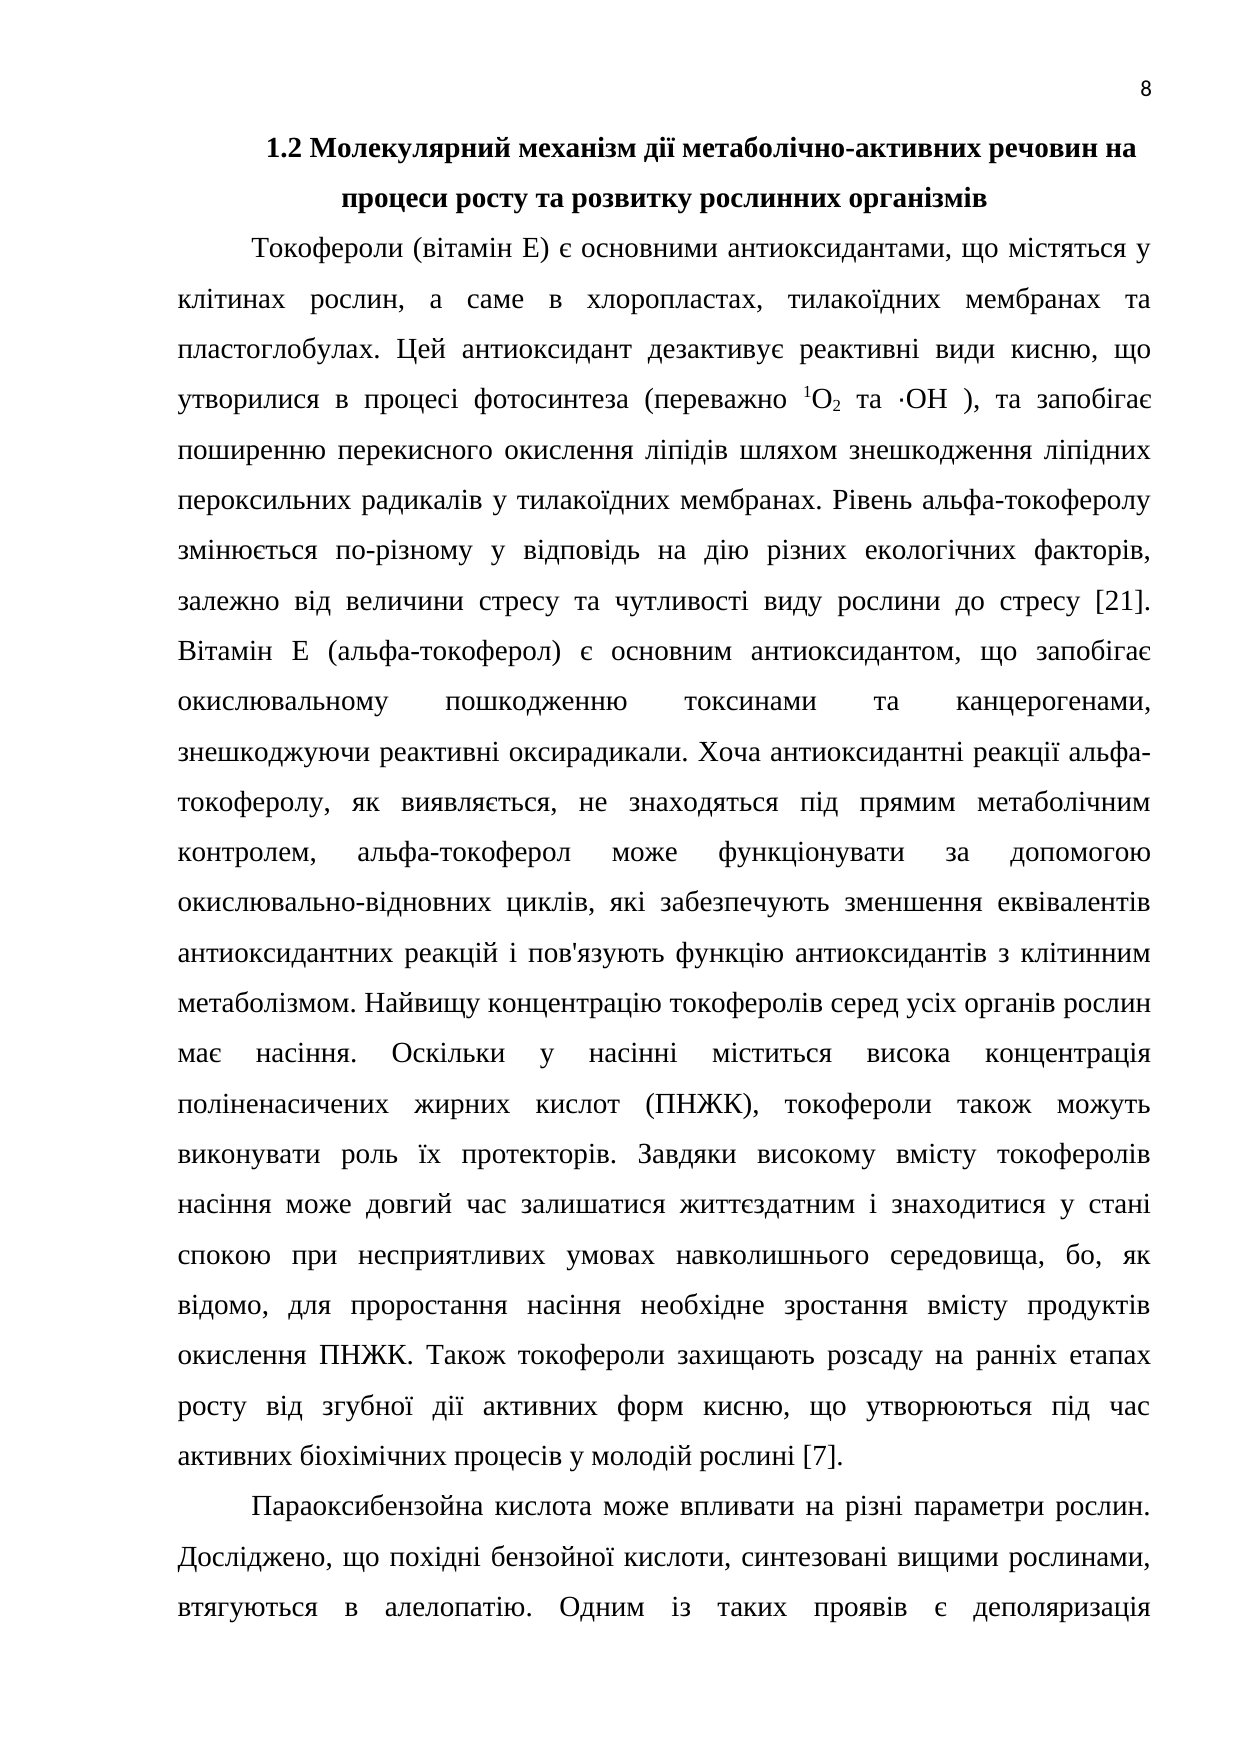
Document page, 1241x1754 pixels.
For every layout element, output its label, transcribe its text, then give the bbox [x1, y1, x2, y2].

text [177, 1488, 1152, 1622]
text 1.2 Молекулярний механізм дії метаболічно-активних речовин на процеси росту та розвитку рослинних організмів [177, 130, 1152, 214]
text Токофероли (вітамін Е) є основними антиоксидантами, що містяться у клітинах рослин, а саме в хлоропластах, тилакоїдних мембранах та пластоглобулах. Цей антиоксидант дезактивує реактивні види кисню, що утворилися в процесі фотосинтеза (переважно 1O2 та ∙OH ), та запобігає поширенню перекисного окислення ліпідів шляхом знешкодження ліпідних пероксильних радикалів у тилакоїдних мембранах. Рівень альфа-токоферолу змінюється по-різному у відповідь на дію різних екологічних факторів, залежно від величини стресу та чутливості виду рослини до стресу [21]. Вітамін Е (альфа-токоферол) є основним антиоксидантом, що запобігає окислювальному пошкодженню токсинами та канцерогенами, знешкоджуючи реактивні оксирадикали. Хоча антиоксидантні реакції альфа-токоферолу, як виявляється, не знаходяться під прямим метаболічним контролем, альфа-токоферол може функціонувати за допомогою окислювально-відновних циклів, які забезпечують зменшення еквівалентів антиоксидантних реакцій і пов'язують функцію антиоксидантів з клітинним метаболізмом. Найвищу концентрацію токоферолів серед усіх органів рослин має насіння. Оскільки у насінні міститься висока концентрація поліненасичених жирних кислот (ПНЖК), токофероли також можуть виконувати роль їх протекторів. Завдяки високому вмісту токоферолів насіння може довгий час залишатися життєздатним і знаходитися у стані спокою при несприятливих умовах навколишнього середовища, бо, як відомо, для проростання насіння необхідне зростання вмісту продуктів окислення ПНЖК. Також токофероли захищають розсаду на ранніх етапах росту від згубної дії активних форм кисню, що утворюються під час активних біохімічних процесів у молодій рослині [7]. [177, 230, 1152, 1472]
